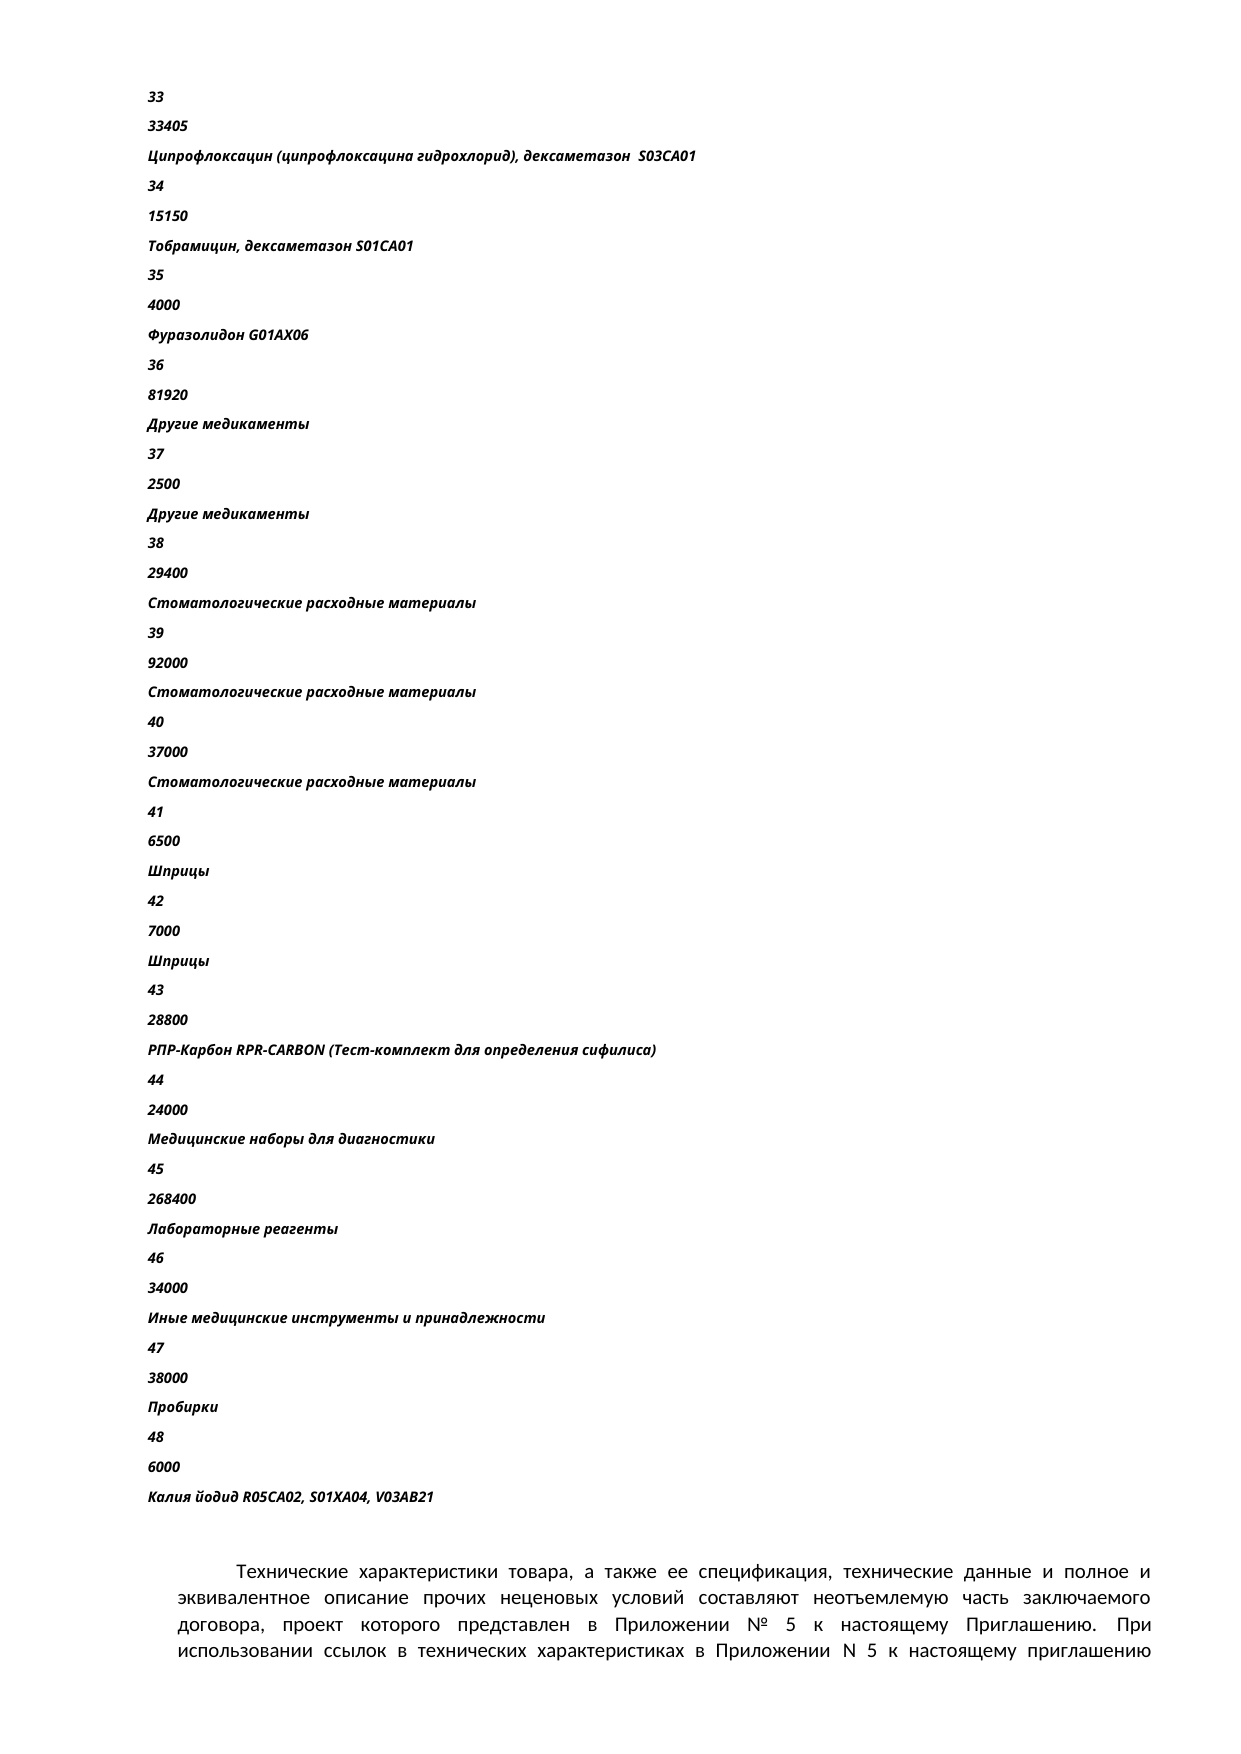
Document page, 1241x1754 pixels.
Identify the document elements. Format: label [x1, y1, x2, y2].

text [177, 1558, 1152, 1663]
